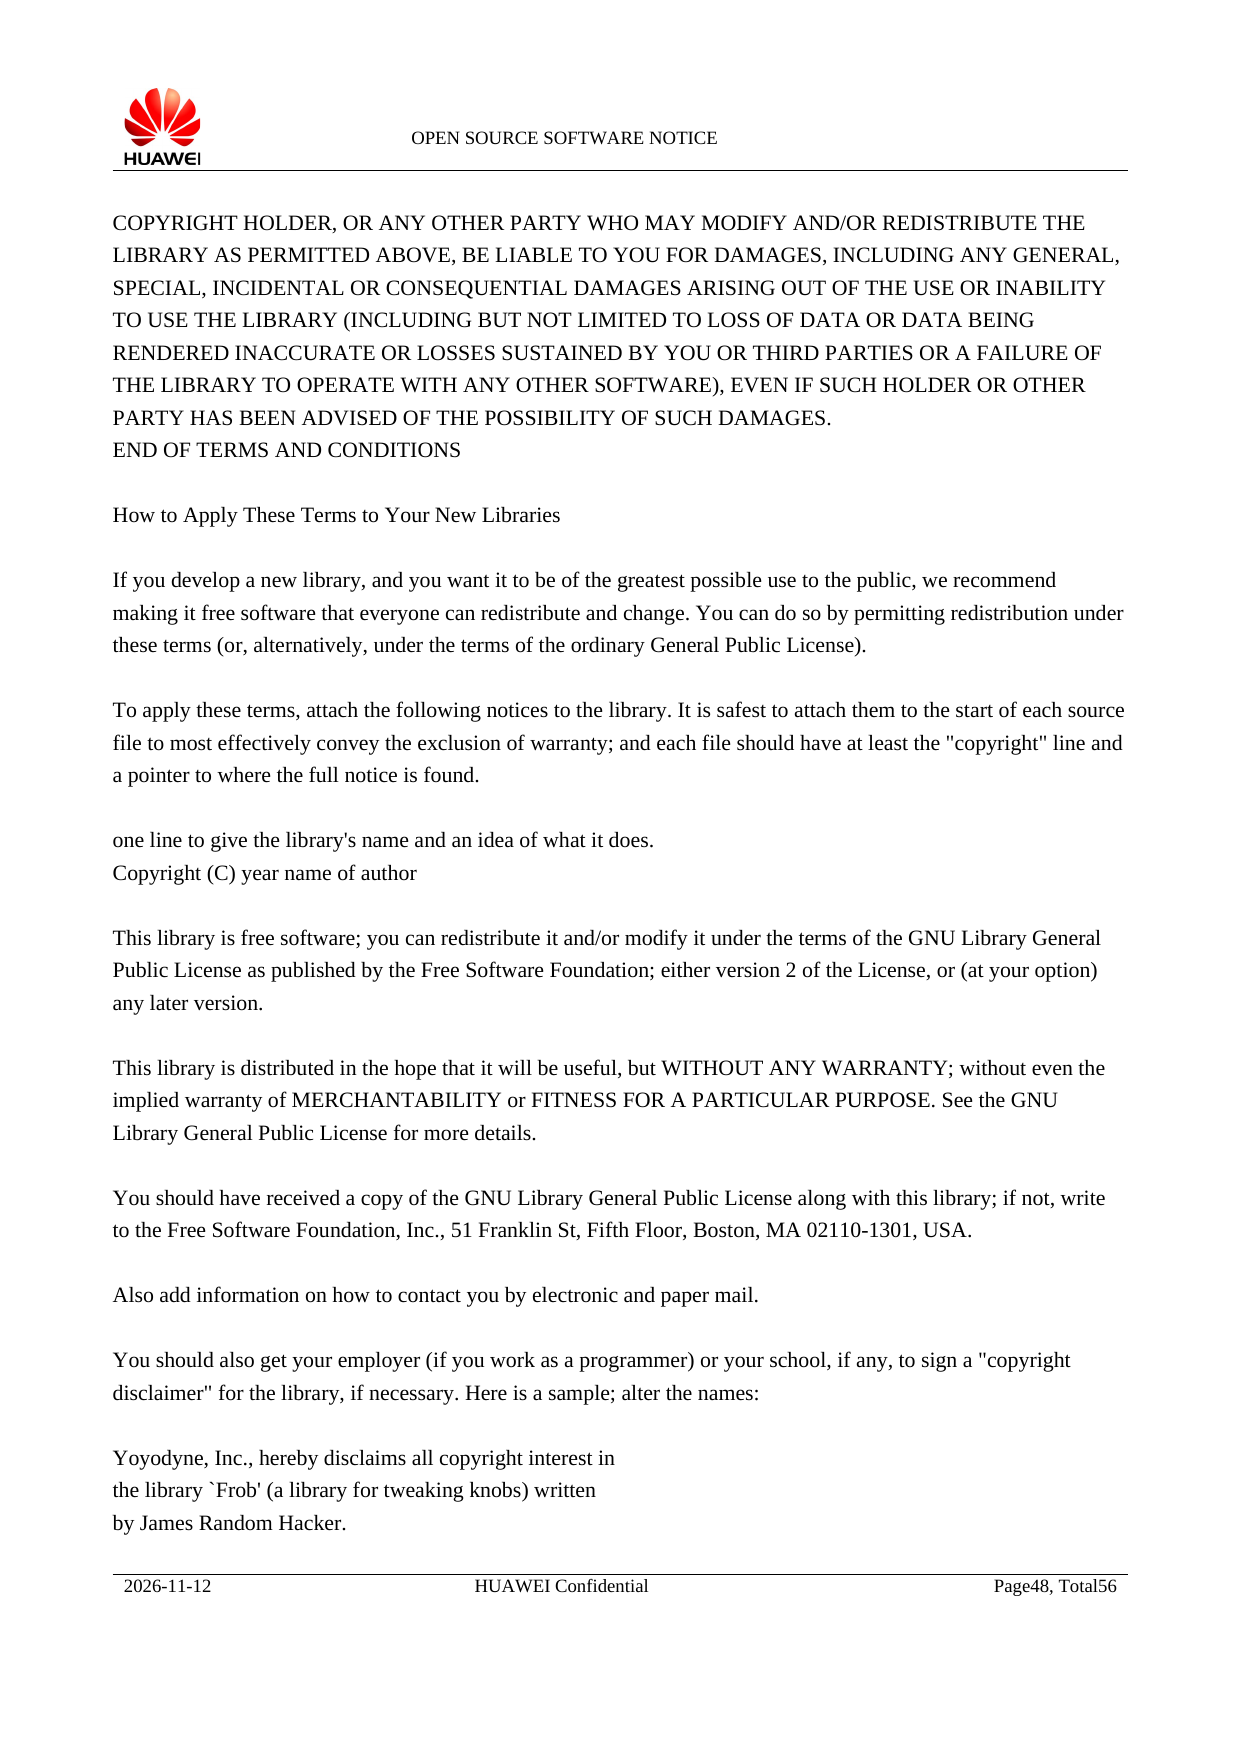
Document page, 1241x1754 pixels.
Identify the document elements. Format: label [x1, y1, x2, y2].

picture [124, 88, 201, 165]
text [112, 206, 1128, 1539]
